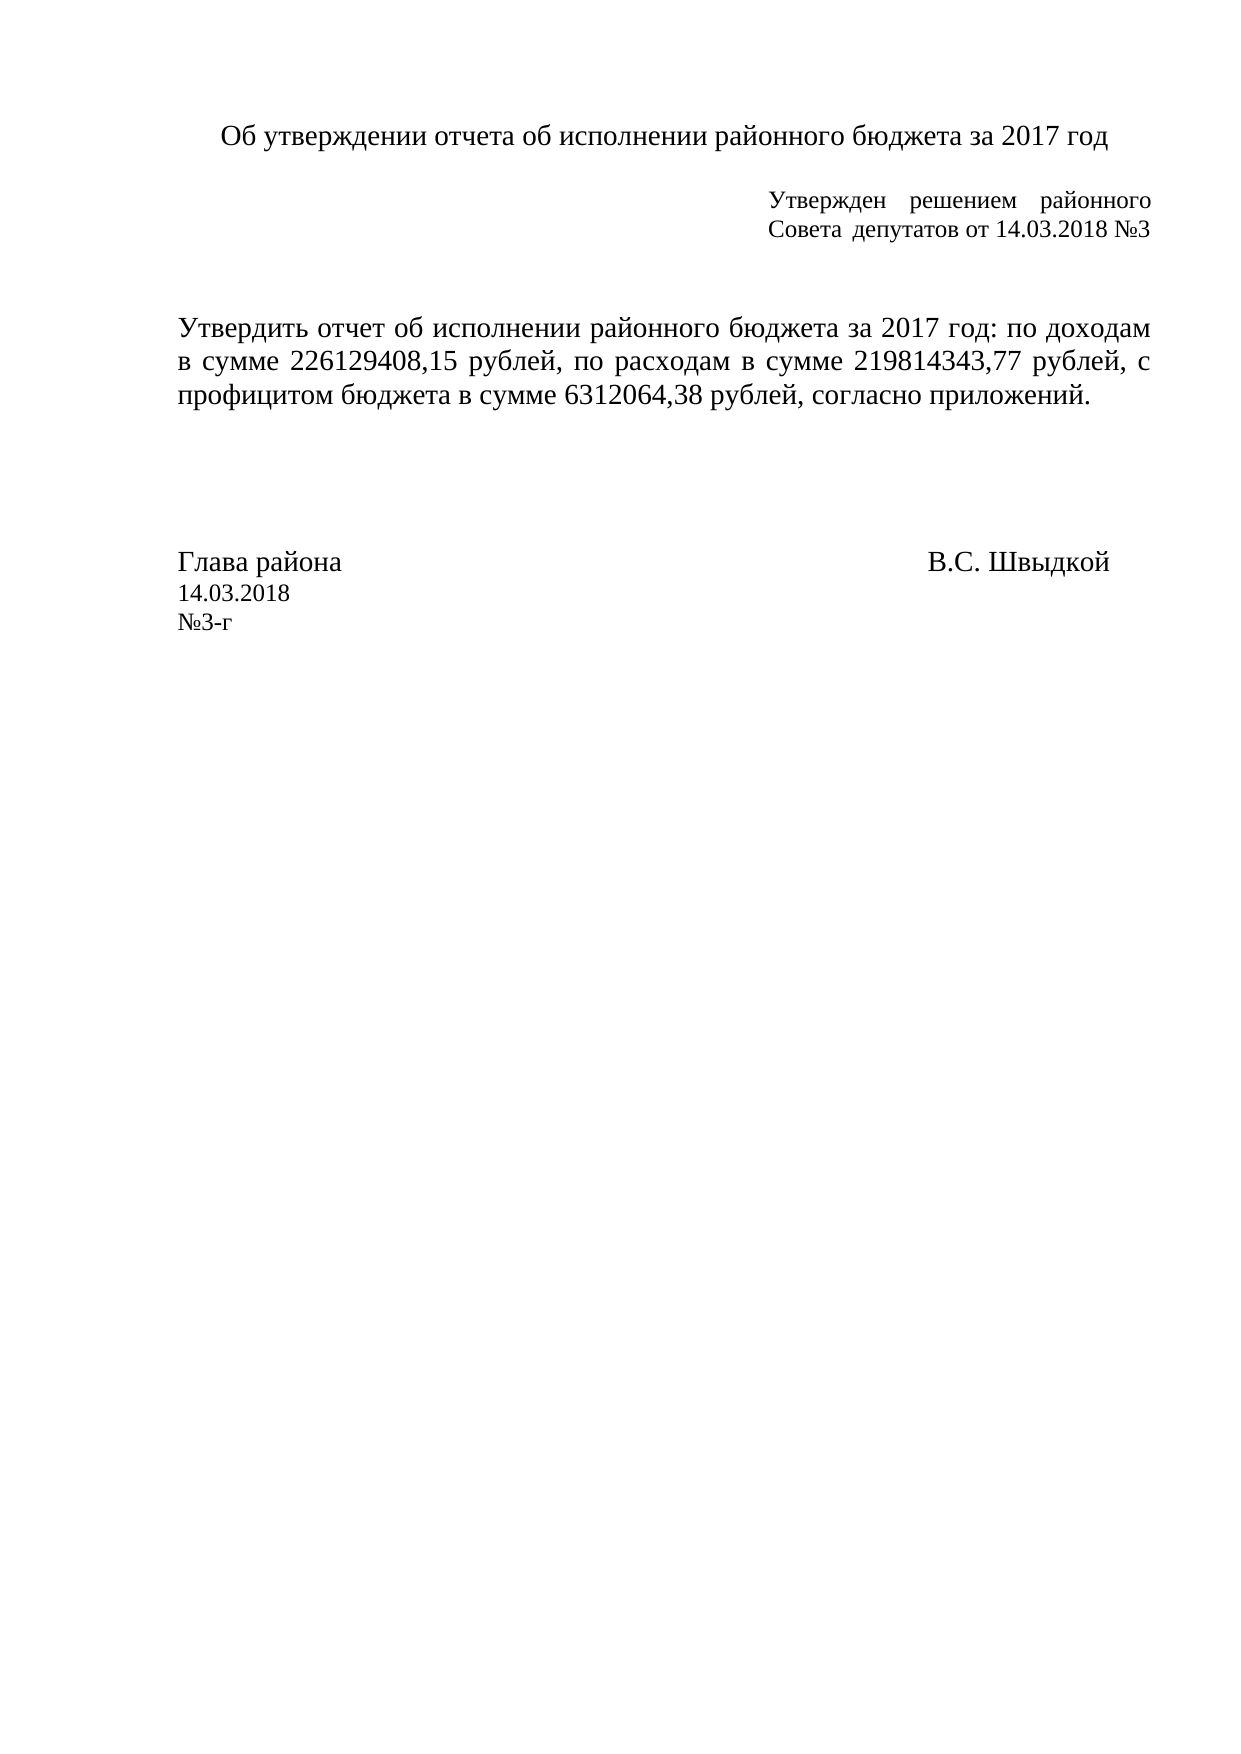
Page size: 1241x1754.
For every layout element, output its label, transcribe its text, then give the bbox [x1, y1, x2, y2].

text Утвержден решением районного Совета депутатов от 14.03.2018 №3 [768, 185, 1152, 243]
text №3-г [177, 607, 1152, 636]
text Об утверждении отчета об исполнении районного бюджета за 2017 год [177, 118, 1152, 152]
text Глава района В.С. Швыдкой [177, 544, 1152, 578]
text Утвердить отчет об исполнении районного бюджета за 2017 год: по доходам в сумме 226129408,15 рублей, по расходам в сумме 219814343,77 рублей, с профицитом бюджета в сумме 6312064,38 рублей, согласно приложений. [177, 310, 1152, 410]
text 14.03.2018 [177, 578, 1152, 607]
